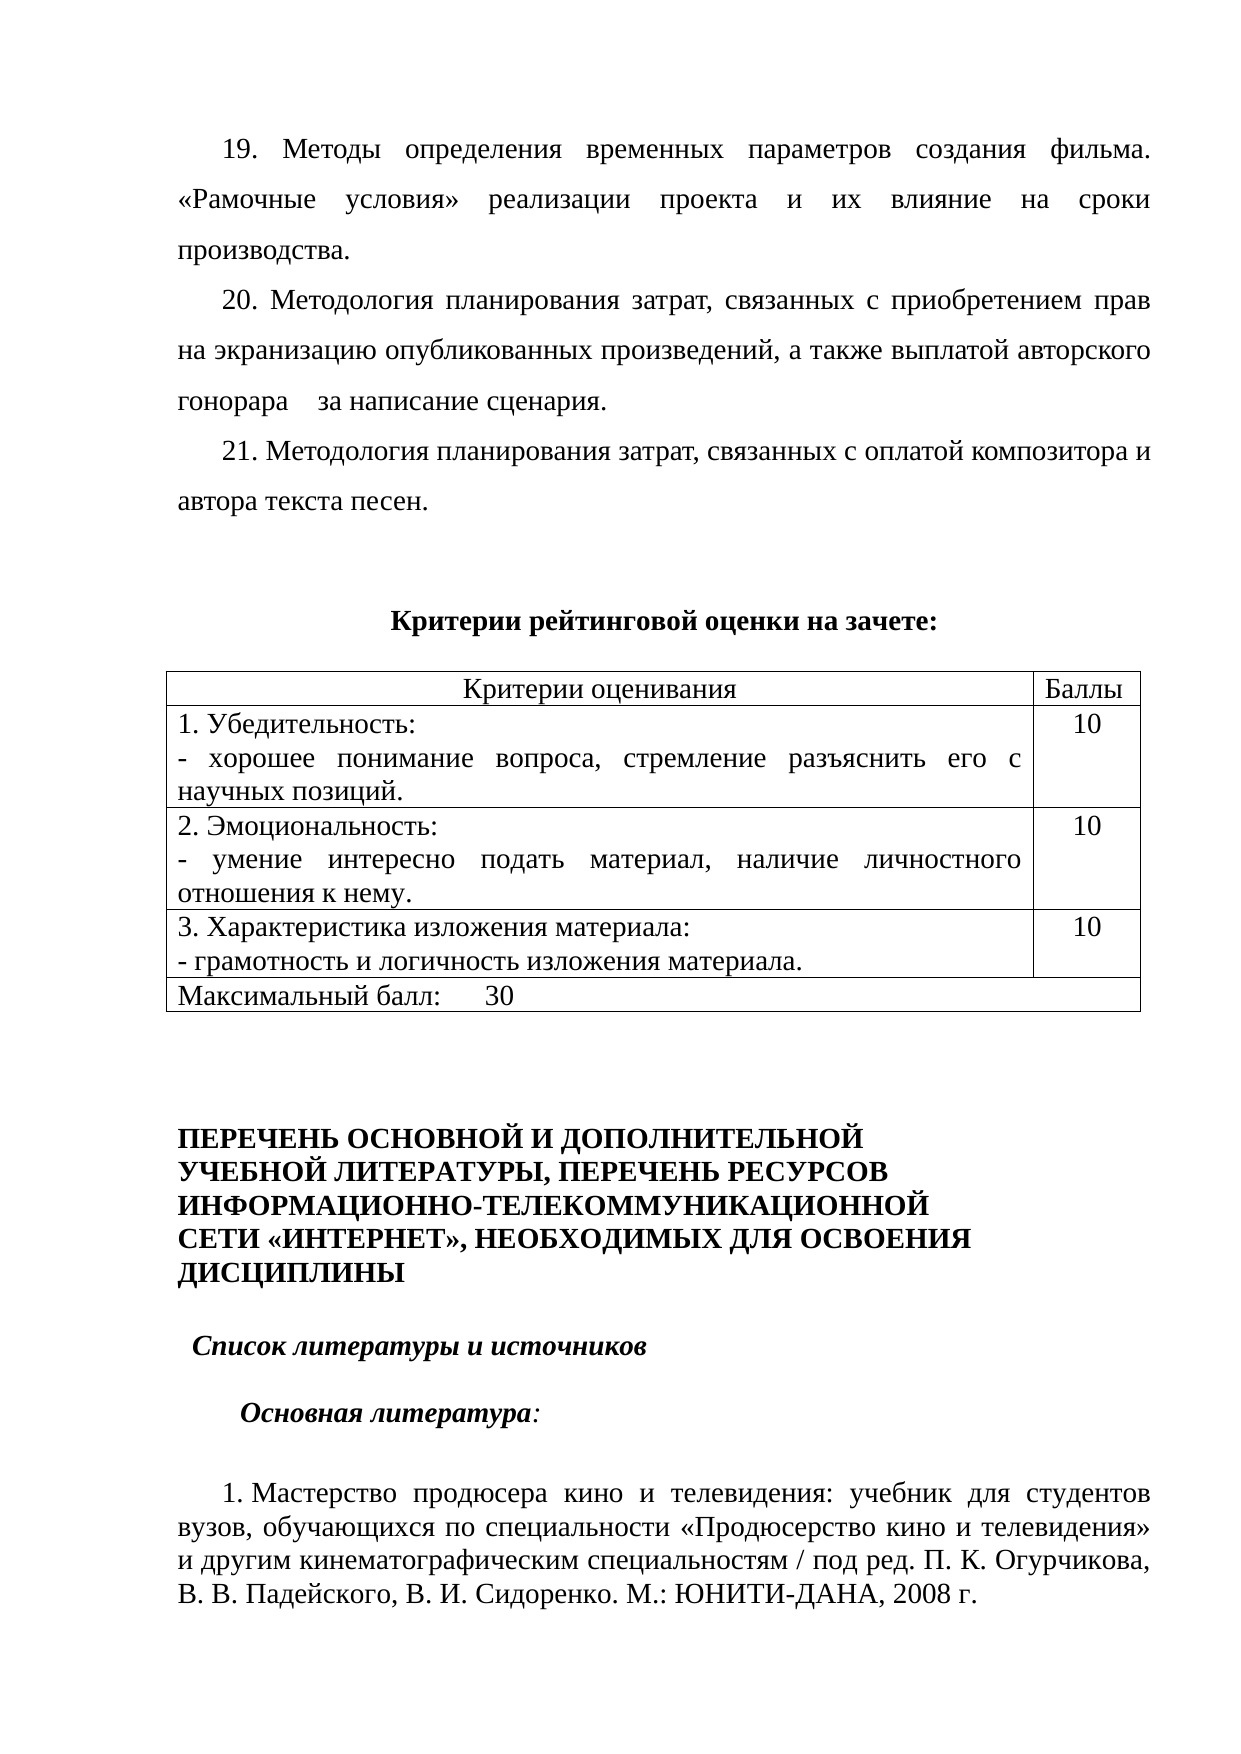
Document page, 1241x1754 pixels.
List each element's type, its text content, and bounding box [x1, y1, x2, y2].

table_cell 10 [1034, 706, 1140, 807]
text Список литературы и источников [177, 1328, 1152, 1362]
table_cell 10 [1034, 910, 1140, 977]
table_cell Максимальный балл: 30 [167, 978, 1140, 1011]
text 21. Методология планирования затрат, связанных с оплатой композитора и автора текста песен. [177, 433, 1152, 517]
list Мастерство продюсера кино и телевидения: учебник для студентов вузов, обучающихся по специальности «Продюсерство кино и телевидения» и другим кинематографическим специальностям / под ред. П. К. Огурчикова, В. В. Падейского, В. И. Сидоренко. М.: ЮНИТИ-ДАНА, 2008 г. [177, 1475, 1152, 1609]
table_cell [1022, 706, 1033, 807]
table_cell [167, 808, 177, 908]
table_header Баллы [1034, 672, 1140, 705]
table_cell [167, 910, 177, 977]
text 19. Методы определения временных параметров создания фильма. «Рамочные условия» реализации проекта и их влияние на сроки производства. [177, 131, 1152, 265]
text 20. Методология планирования затрат, связанных с приобретением прав на экранизацию опубликованных произведений, а также выплатой авторского гонорара за написание сценария. [177, 282, 1152, 416]
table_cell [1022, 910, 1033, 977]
table_header Критерии оценивания [167, 672, 1033, 705]
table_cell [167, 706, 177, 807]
text ПЕРЕЧЕНЬ ОСНОВНОЙ И ДОПОЛНИТЕЛЬНОЙ УЧЕБНОЙ ЛИТЕРАТУРЫ, ПЕРЕЧЕНЬ РЕСУРСОВ ИНФОРМАЦИОННО-ТЕЛЕКОММУНИКАЦИОННОЙ СЕТИ «ИНТЕРНЕТ», НЕОБХОДИМЫХ ДЛЯ ОСВОЕНИЯ ДИСЦИПЛИНЫ [177, 1121, 1014, 1289]
text Основная литература: [177, 1396, 1152, 1429]
text Критерии рейтинговой оценки на зачете: [177, 603, 1152, 637]
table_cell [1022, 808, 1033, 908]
table_cell 10 [1034, 808, 1140, 908]
